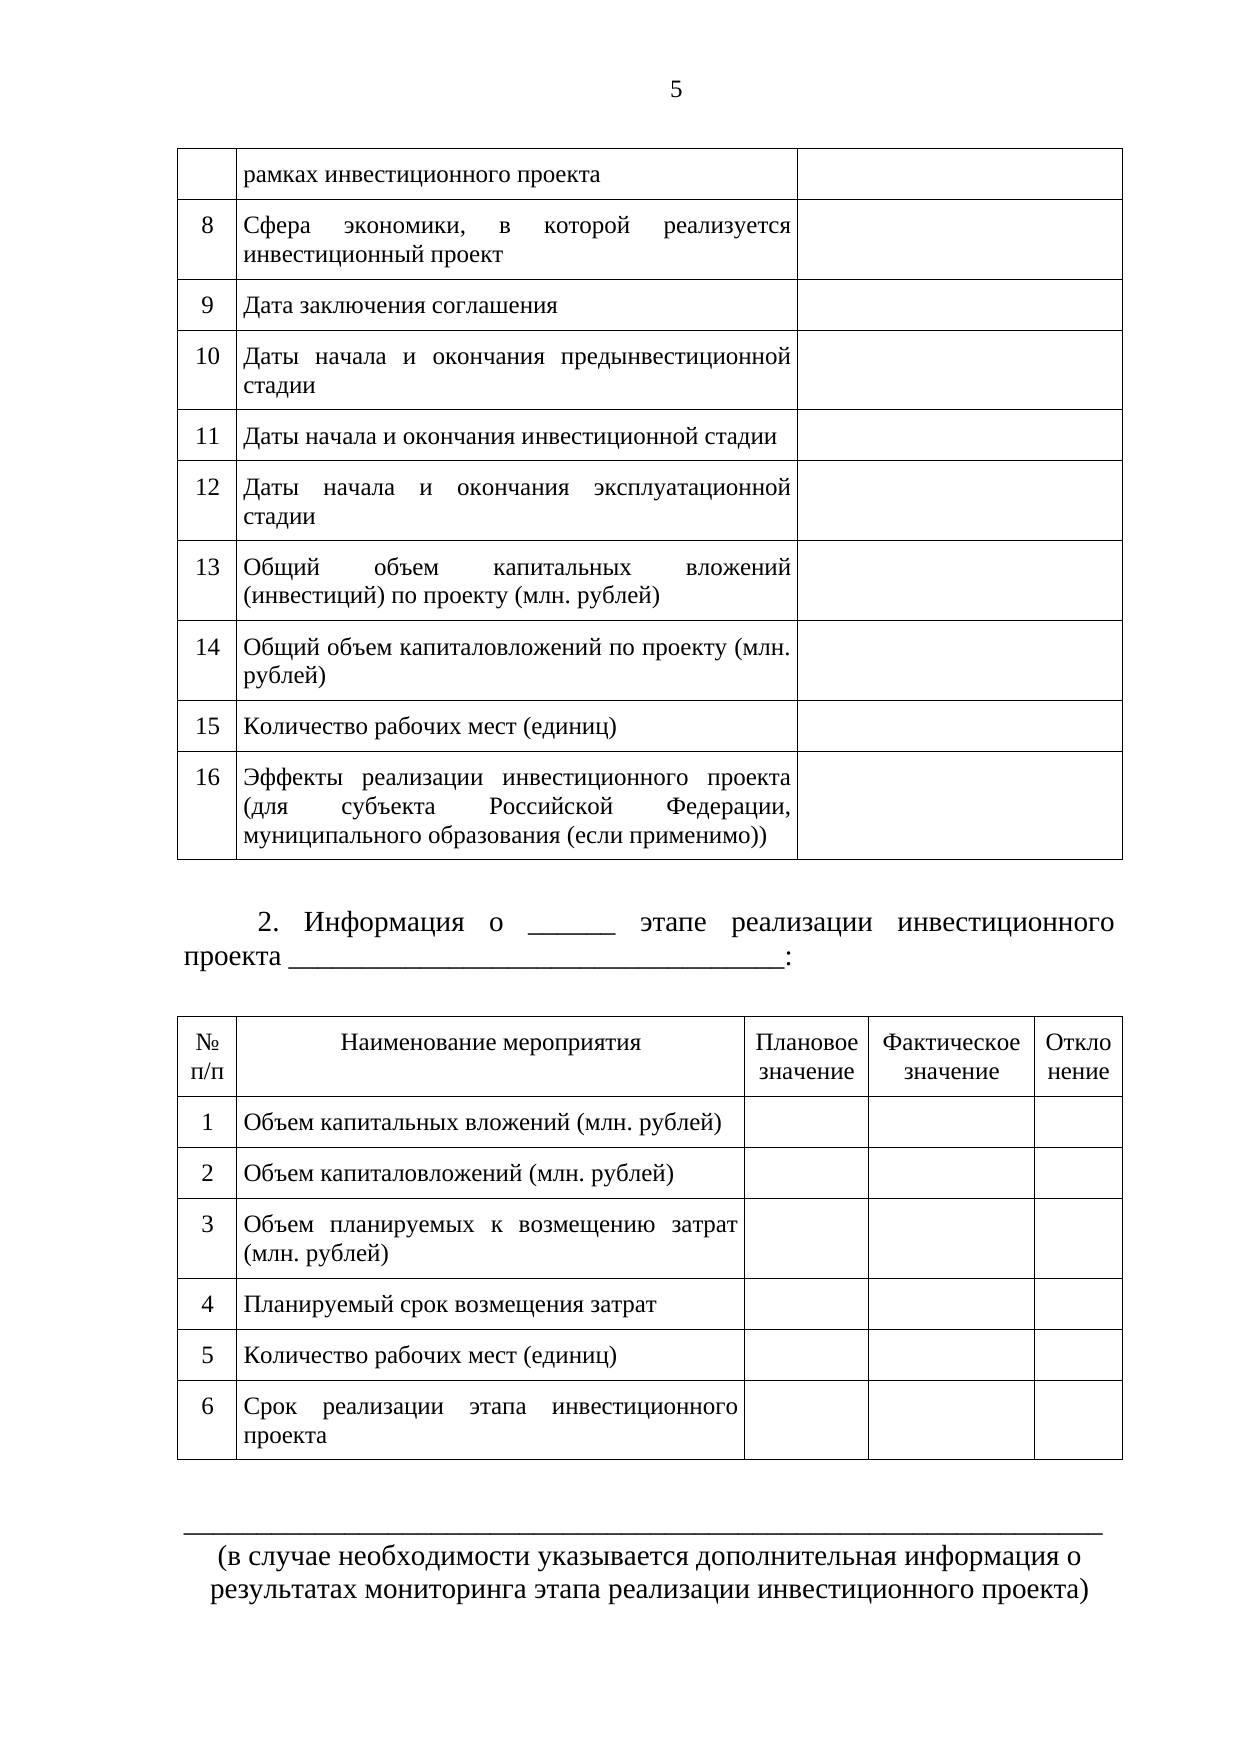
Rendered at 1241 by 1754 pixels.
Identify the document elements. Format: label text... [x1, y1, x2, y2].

table_cell [798, 541, 1122, 620]
table_cell 13 [178, 541, 236, 620]
table_cell [798, 200, 1122, 278]
table_cell [745, 1148, 868, 1198]
table_cell Сфера экономики, в которой реализуется инвестиционный проект [237, 200, 797, 278]
table_cell [869, 1330, 1034, 1379]
table_header _______________________________________________________________ (в случае необходимости указывается дополнительная информация о результатах мониторинга этапа реализации инвестиционного проекта) [177, 1494, 1122, 1616]
table_cell 6 [178, 1381, 236, 1459]
table_cell Объем капиталовложений (млн. рублей) [237, 1148, 744, 1198]
table_header Наименование мероприятия [237, 1017, 744, 1096]
table_cell [745, 1279, 868, 1328]
table_cell Количество рабочих мест (единиц) [237, 701, 797, 751]
table_cell Общий объем капиталовложений по проекту (млн. рублей) [237, 621, 797, 700]
table_cell 1 [178, 1097, 236, 1147]
table_cell Даты начала и окончания эксплуатационной стадии [237, 461, 797, 540]
table_cell [798, 752, 1122, 859]
table_cell [869, 1148, 1034, 1198]
table_cell 8 [178, 200, 236, 278]
table_cell [798, 331, 1122, 409]
table_cell [869, 1381, 1034, 1459]
table_cell [798, 280, 1122, 329]
table_cell [745, 1330, 868, 1379]
table_cell 7 [178, 149, 236, 199]
table_cell 16 [178, 752, 236, 859]
table_cell [869, 1097, 1034, 1147]
table_cell [745, 1097, 868, 1147]
table_cell [1035, 1279, 1122, 1328]
table_cell Количество рабочих мест (единиц) [237, 1330, 744, 1379]
table_cell 12 [178, 461, 236, 540]
table_cell Даты начала и окончания предынвестиционной стадии [237, 331, 797, 409]
table_cell [1035, 1097, 1122, 1147]
table_cell Эффекты реализации инвестиционного проекта (для субъекта Российской Федерации, муниципального образования (если применимо)) [237, 752, 797, 859]
table_cell [1035, 1330, 1122, 1379]
table_cell 9 [178, 280, 236, 329]
table_cell [869, 1199, 1034, 1277]
table_cell [798, 461, 1122, 540]
table_cell [745, 1199, 868, 1277]
table_cell [1035, 1199, 1122, 1277]
table_cell Срок реализации этапа инвестиционного проекта [237, 1381, 744, 1459]
table_cell [798, 621, 1122, 700]
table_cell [237, 149, 797, 199]
table_cell [798, 410, 1122, 460]
table_cell 11 [178, 410, 236, 460]
table_cell [798, 701, 1122, 751]
table_cell 10 [178, 331, 236, 409]
table_cell 3 [178, 1199, 236, 1277]
table_cell Объем планируемых к возмещению затрат (млн. рублей) [237, 1199, 744, 1277]
table_cell Даты начала и окончания инвестиционной стадии [237, 410, 797, 460]
table_header Плановое значение [745, 1017, 868, 1096]
table_cell Планируемый срок возмещения затрат [237, 1279, 744, 1328]
table_header 2. Информация о ______ этапе реализации инвестиционного проекта __________________________________: [177, 894, 1122, 982]
table_cell 2 [178, 1148, 236, 1198]
table_header Отклонение [1035, 1017, 1122, 1096]
table_cell [745, 1381, 868, 1459]
table_cell 4 [178, 1279, 236, 1328]
table_header Фактическое значение [869, 1017, 1034, 1096]
table_cell 14 [178, 621, 236, 700]
table_cell [869, 1279, 1034, 1328]
table_cell [798, 149, 1122, 199]
table_cell 15 [178, 701, 236, 751]
table_cell Дата заключения соглашения [237, 280, 797, 329]
table_cell [1035, 1381, 1122, 1459]
table_cell 5 [178, 1330, 236, 1379]
table_cell Общий объем капитальных вложений (инвестиций) по проекту (млн. рублей) [237, 541, 797, 620]
table_header № п/п [178, 1017, 236, 1096]
table_cell Объем капитальных вложений (млн. рублей) [237, 1097, 744, 1147]
table_cell [1035, 1148, 1122, 1198]
